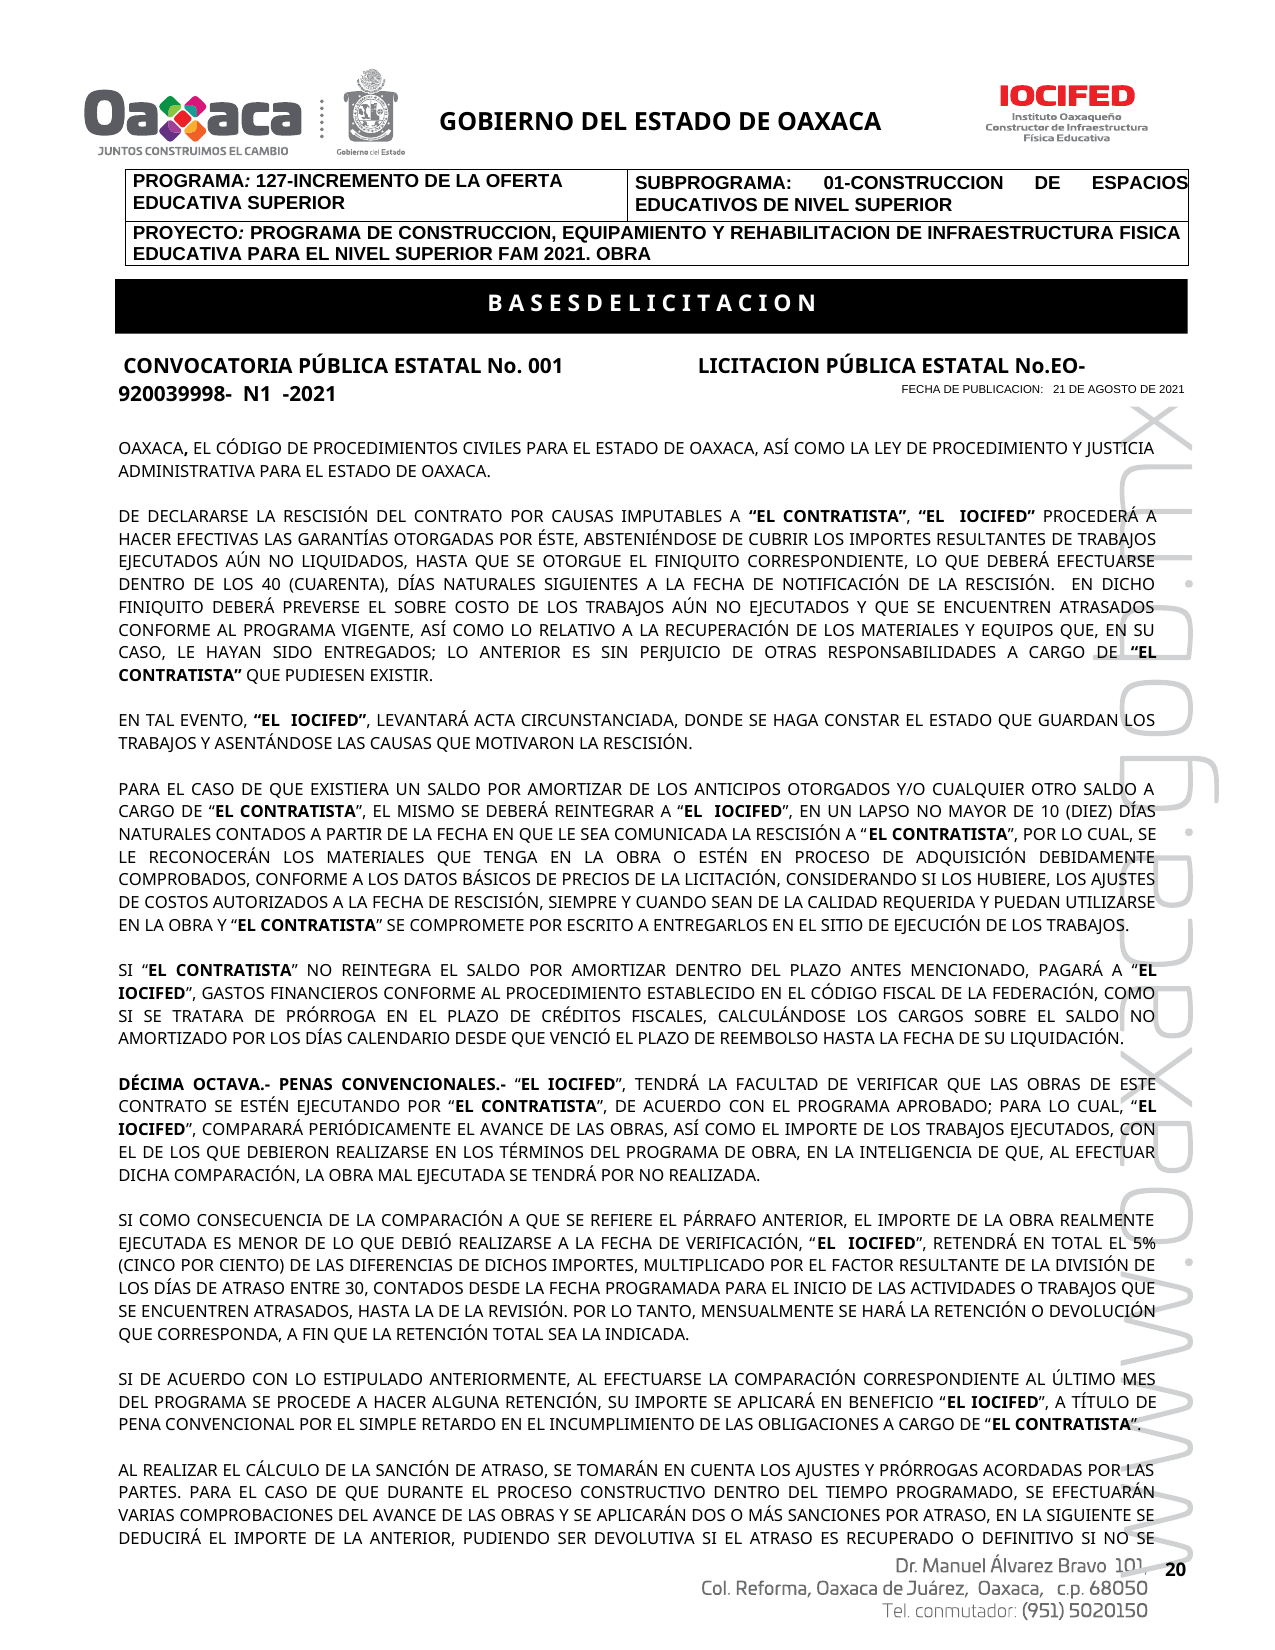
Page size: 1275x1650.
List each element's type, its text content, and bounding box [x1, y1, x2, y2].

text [118, 436, 1157, 482]
text Para el caso de que existiera un saldo por amortizar de los anticipos otorgados y/o cualquier otro saldo a cargo de “EL CONTRATISTA”, el mismo se deberá reintegrar A “EL IOCIFED”, en un lapso no mayor de 10 (diez) días naturales contados a partir de la fecha en que le sea comunicada la resCiSión a “EL CONTRATISTA”, por lo cual, se le reconocerán los materiales que tenga en la obra o estén en proceso de adquisición debidamente comprobados, conforme a los datos básicos de precios de la licitación, considerando si los hubiere, los ajustes de costos autorizados a la fecha de resCiSión, siempre y cuando sean de la calidad requerida y puedan utilizarse en la obra y “EL CONTRATISTA” se compromete por escrito a entregarlos en el sitio de ejecución de los trabajos. [118, 777, 1157, 936]
text Si como consecuencia de la comparación a que se refiere el párrafo anterior, el importe de la obra realmente ejecutada es menor de lo que debió realizarse A LA FECHA DE VERIFICACIÓN, “EL IOCIFED”, retendrá en total el 5% (CINCO por ciento) de las diferencias de dichos importes, multiplicado por el FACTOR RESULTANTE DE LA DIVISIÓN DE LOS DÍAS DE ATRASO ENTRE 30, CONTADOS desde la fecha programada para el inicio de las actividades o trabajos que se encuentren atrasados, hasta la de la revisión. Por lo tanto, mensualmente se hará la retención o devolución que corresponda, a fin que la retención total sea la indicada. [118, 1208, 1157, 1345]
text Si “EL CONTRATISTA” no reintegra el saldo por amortizar dentro del plazo antes mencionado, pagará a “EL IOCIFED”, gastos financieros conforme al procedimiento establecido en el cÓdigo fiscal de la federaciÓn, como si se tratara de prórroga en el plazo de Créditos Fiscales, calculándose los cargos sobre el saldo no amortizado por los días calendario desde que venció el plazo de reembolso hasta la fecha de su liquidación. [118, 959, 1157, 1049]
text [118, 1458, 1157, 1549]
text DÉCIMA octava.- PENAS CONVENCIONALES.- “EL IOCIFED”, tendrá la facultad de verificar que las obras de este contrato se estén ejecutando por “EL CONTRATISTA”, de acuerdo con el programa aprobado; para lo cual, “EL IOCIFED”, comparará periódicamente el avance de las obras, así como el importe de los trabajos ejecutados, con el de los que debieron realizarse en los términos del programa de obra, en la inteligencia de que, al efectuar dicha comparación, la obra mal ejecutada se tendrá por no realizada. [118, 1072, 1157, 1186]
text De declararse la resCiSión del contrato por causas imputables a “EL CONTRATISTA”, “EL IOCIFED” procederá a hacer efectivas las garantías otorgadas por éste, absteniéndose de cubrir los importes resultantes de trabajos ejecutados aún no liquidados, hasta que se otorgue el finiquito correspondiente, lo que deberá efectuarse dentro de los 40 (cuarenta), días naturales siguientes a la fecha de notificación de la resCiSión. En dicho finiquito deberá preverse el sobre costo de los trabajos aún no ejecutados y que se encuentren atrasados conforme al programa vigente, así como lo relativo a la recuperación de los materiales y equipos que, en su caso, le hayan sido entregados; lo anterior es sin perjuicio de otras responsabilidades a cargo de “EL CONTRATISTA” que pudiesen existir. [118, 504, 1157, 686]
text En tal evento, “EL IOCIFED”, levantará Acta Circunstanciada, donde se haga constar el estado que guardan los trabajos y asentándose las causas que motivaron la resCiSión. [118, 709, 1157, 754]
text Si de acuerdo con lo estipulado anteriormente, al efectuarse la comparación correspondiente al último mes del programa se procede a hacer alguna retención, su importe se aplicará en beneficio “EL IOCIFED”, a título de pena convencional por el simple retardo en el incumplimiento de las obligaciones a cargo de “EL CONTRATISTA”. [118, 1367, 1157, 1436]
